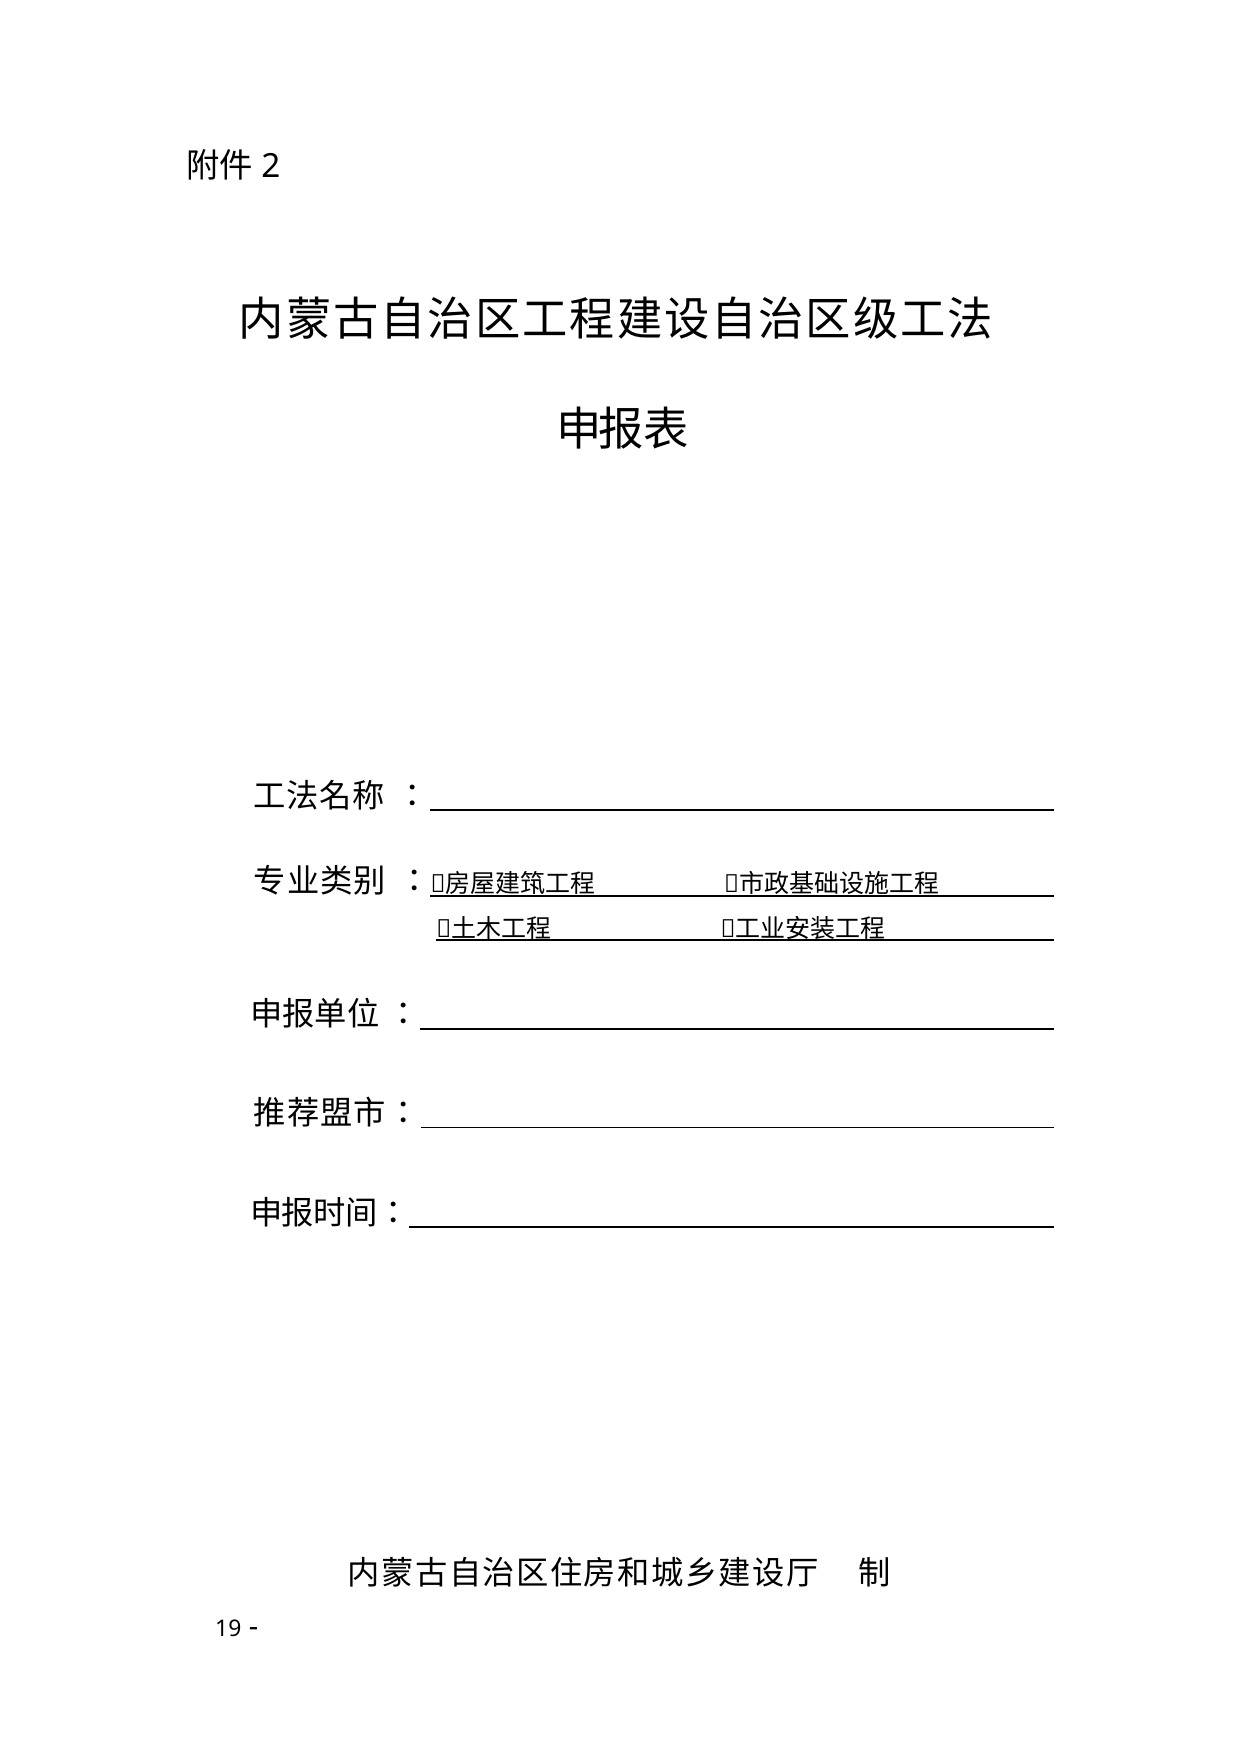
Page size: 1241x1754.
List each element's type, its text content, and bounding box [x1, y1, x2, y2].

text 土木工程 工业安装工程 [436, 910, 1065, 944]
text 推荐盟市： [253, 1090, 1065, 1134]
text 申报时间： [250, 1190, 1065, 1234]
text 申报单位 ： [250, 991, 1065, 1035]
text 专业类别 ：房屋建筑工程 市政基础设施工程 [254, 858, 1065, 902]
text 附件 2 [186, 144, 1065, 185]
text 内蒙古自治区住房和城乡建设厅 制 [348, 1550, 1065, 1594]
text 工法名称 ： [253, 773, 1065, 817]
subtitle 内蒙古自治区工程建设自治区级工法申报表 [239, 287, 1001, 458]
